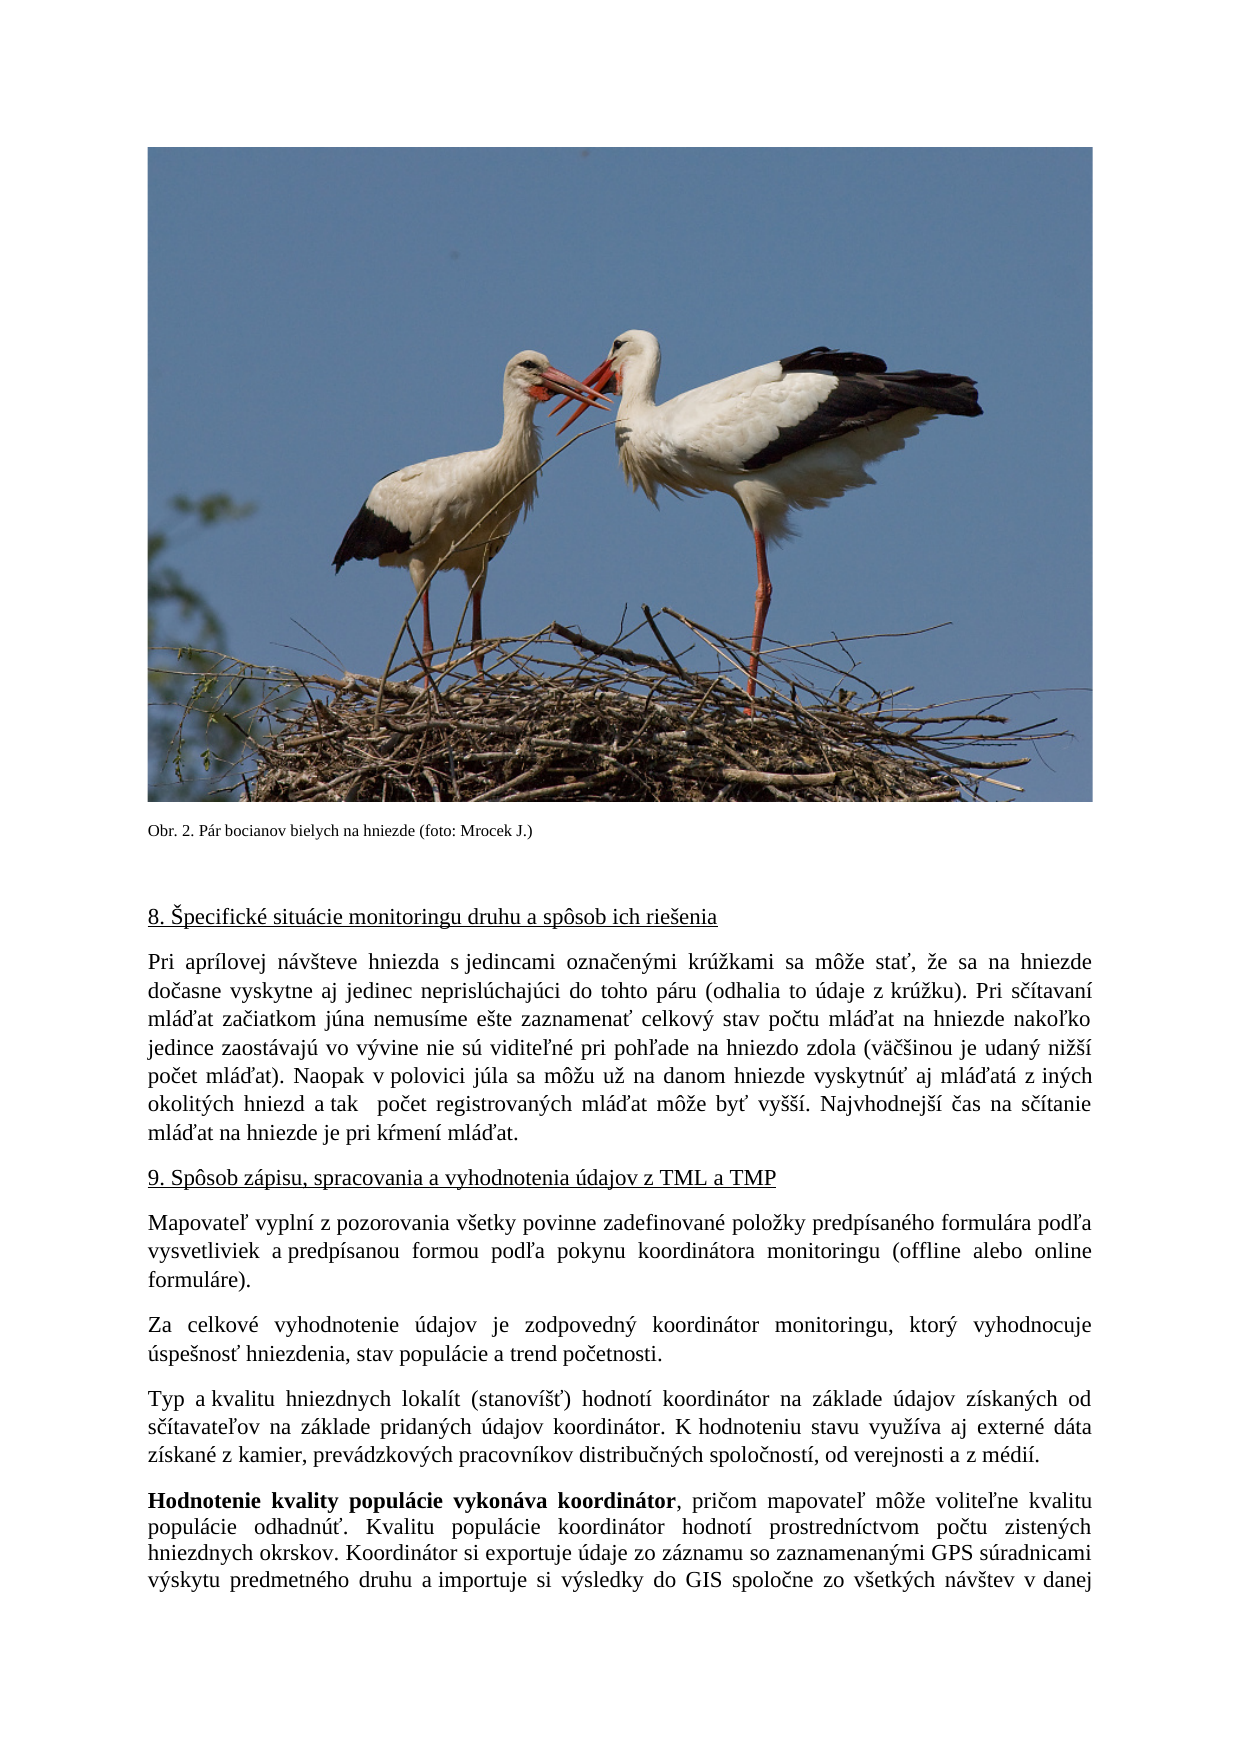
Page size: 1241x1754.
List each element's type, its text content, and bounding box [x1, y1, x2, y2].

text 8. Špecifické situácie monitoringu druhu a spôsob ich riešenia [148, 903, 1093, 929]
text Mapovateľ vyplní z pozorovania všetky povinne zadefinované položky predpísaného formulára podľa vysvetliviek a predpísanou formou podľa pokynu koordinátora monitoringu (offline alebo online formuláre). [148, 1209, 1093, 1292]
text Pri aprílovej návšteve hniezda s jedincami označenými krúžkami sa môže stať, že sa na hniezde dočasne vyskytne aj jedinec neprislúchajúci do tohto páru (odhalia to údaje z krúžku). Pri sčítavaní mláďat začiatkom júna nemusíme ešte zaznamenať celkový stav počtu mláďat na hniezde nakoľko jedince zaostávajú vo vývine nie sú viditeľné pri pohľade na hniezdo zdola (väčšinou je udaný nižší počet mláďat). Naopak v polovici júla sa môžu už na danom hniezde vyskytnúť aj mláďatá z iných okolitých hniezd a tak počet registrovaných mláďat môže byť vyšší. Najvhodnejší čas na sčítanie mláďat na hniezde je pri kŕmení mláďat. [148, 948, 1093, 1145]
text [148, 1487, 1093, 1592]
text Typ a kvalitu hniezdnych lokalít (stanovíšť) hodnotí koordinátor na základe údajov získaných od sčítavateľov na základe pridaných údajov koordinátor. K hodnoteniu stavu využíva aj externé dáta získané z kamier, prevádzkových pracovníkov distribučných spoločností, od verejnosti a z médií. [148, 1385, 1093, 1468]
text Obr. 2. Pár bocianov bielych na hniezde (foto: Mrocek J.) [148, 821, 1093, 840]
picture [147, 147, 1093, 802]
text 9. Spôsob zápisu, spracovania a vyhodnotenia údajov z TML a TMP [148, 1164, 1093, 1190]
text Za celkové vyhodnotenie údajov je zodpovedný koordinátor monitoringu, ktorý vyhodnocuje úspešnosť hniezdenia, stav populácie a trend početnosti. [148, 1311, 1093, 1366]
